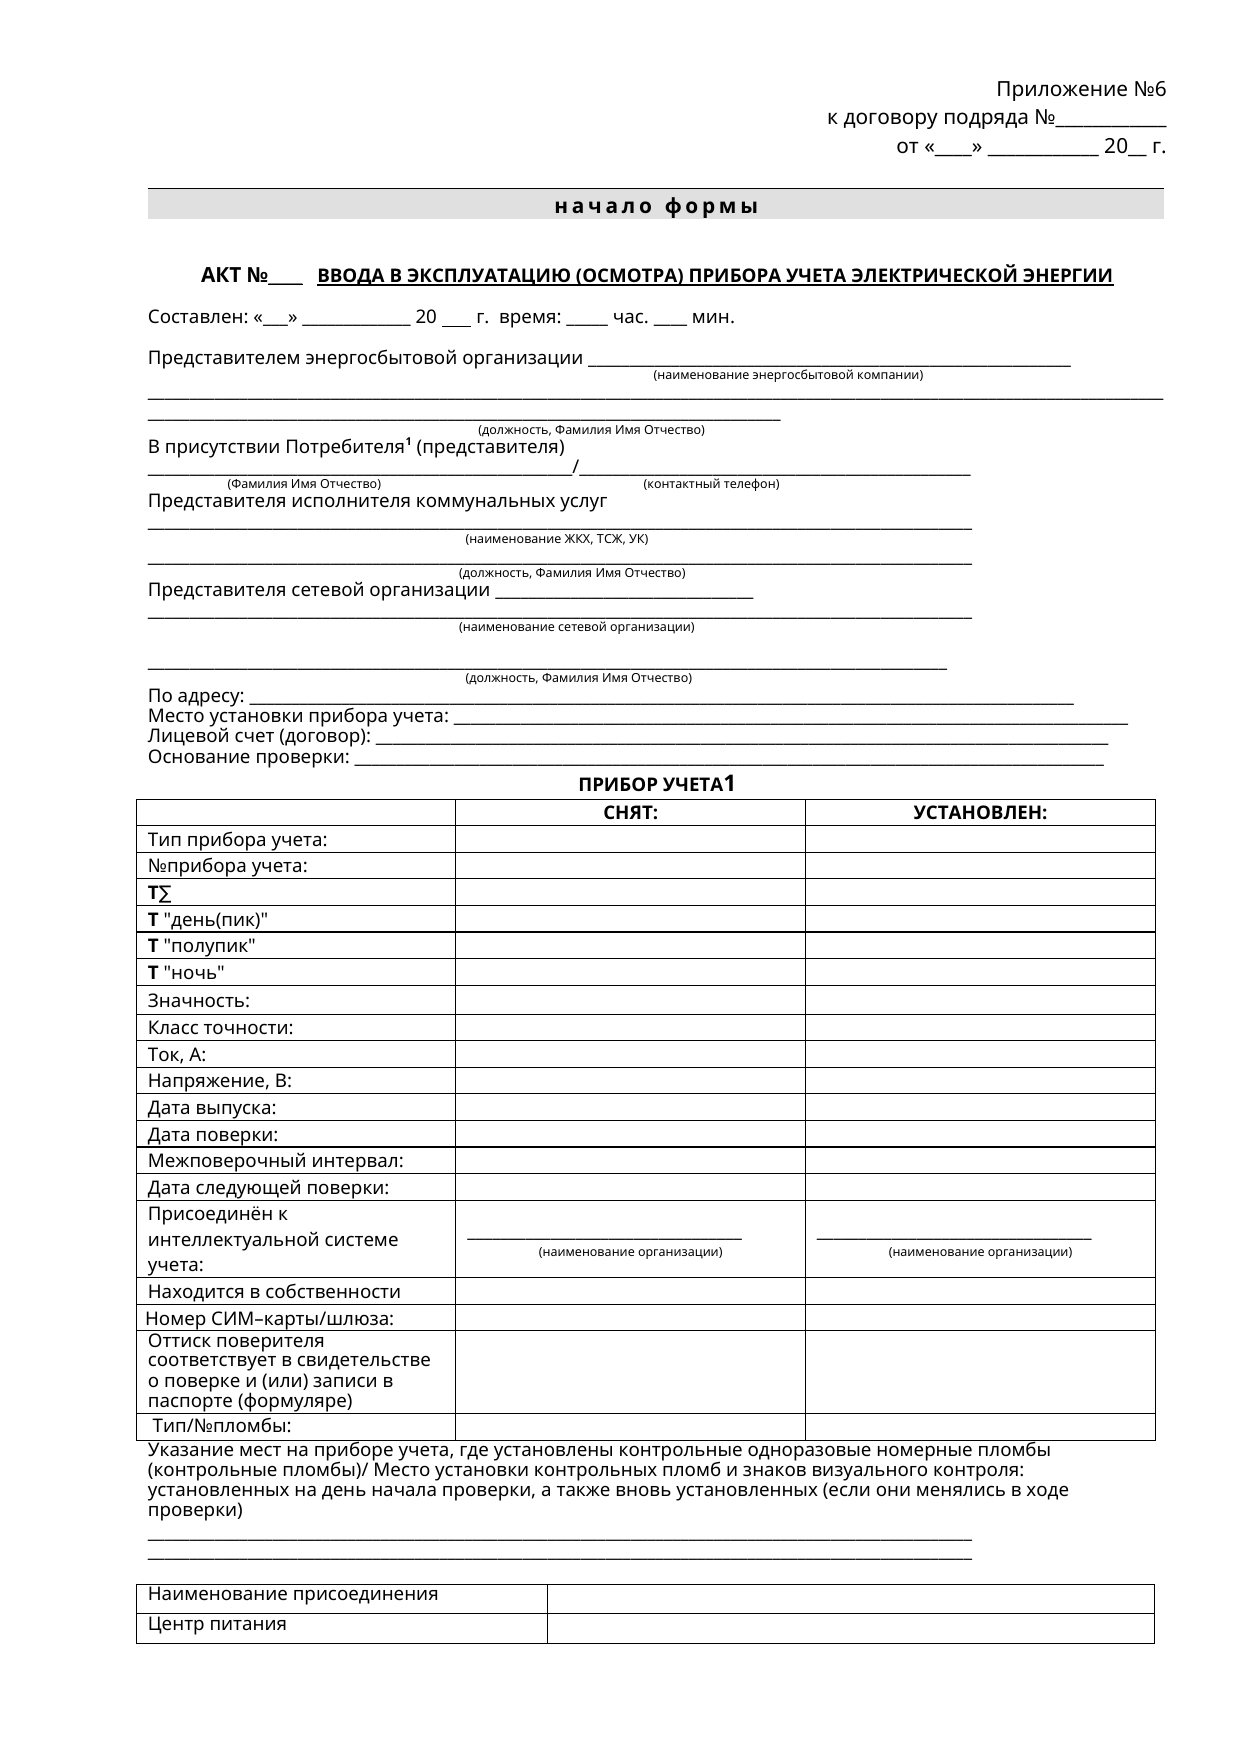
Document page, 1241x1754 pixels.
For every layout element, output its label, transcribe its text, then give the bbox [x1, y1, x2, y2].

text начало формы [148, 189, 1164, 219]
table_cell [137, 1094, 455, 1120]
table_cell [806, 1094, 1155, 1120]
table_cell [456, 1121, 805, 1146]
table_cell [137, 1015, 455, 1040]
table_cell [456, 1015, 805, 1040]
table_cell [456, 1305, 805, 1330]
text (должность, Фамилия Имя Отчество) [148, 566, 1167, 580]
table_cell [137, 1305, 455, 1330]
text ________________________________________________________________________________________________ [148, 652, 1167, 672]
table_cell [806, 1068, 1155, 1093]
text Указание мест на приборе учета, где установлены контрольные одноразовые номерные пломбы (контрольные пломбы)/ Место установки контрольных пломб и знаков визуального контроля: установленных на день начала проверки, а также вновь установленных (если они менялись в ходе проверки) [148, 1441, 1167, 1522]
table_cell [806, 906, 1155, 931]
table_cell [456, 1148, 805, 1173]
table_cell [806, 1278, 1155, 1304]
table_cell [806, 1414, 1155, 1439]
text Место установки прибора учета: _________________________________________________________________________________ [148, 706, 1167, 727]
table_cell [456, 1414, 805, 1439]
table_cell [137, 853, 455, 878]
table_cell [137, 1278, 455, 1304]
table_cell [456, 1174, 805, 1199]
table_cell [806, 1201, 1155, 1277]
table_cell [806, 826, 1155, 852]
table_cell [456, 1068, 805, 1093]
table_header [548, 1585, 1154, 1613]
text ___________________________________________________________________________________________________ [148, 601, 1167, 621]
text ___________________________________________________________________________________________________ ___________________________________________________________________________________________________ [148, 1522, 1167, 1563]
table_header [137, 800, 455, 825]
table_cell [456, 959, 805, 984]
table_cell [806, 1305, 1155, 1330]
text (должность, Фамилия Имя Отчество) [148, 423, 1167, 437]
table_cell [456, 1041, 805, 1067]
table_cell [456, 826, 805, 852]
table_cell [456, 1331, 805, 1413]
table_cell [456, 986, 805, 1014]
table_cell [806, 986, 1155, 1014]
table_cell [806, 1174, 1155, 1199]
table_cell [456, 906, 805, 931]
text По адресу: ___________________________________________________________________________________________________ [148, 686, 1167, 706]
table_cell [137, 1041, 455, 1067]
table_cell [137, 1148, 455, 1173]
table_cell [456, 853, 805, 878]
text ___________________________________________________________________________________________________ [148, 546, 1167, 566]
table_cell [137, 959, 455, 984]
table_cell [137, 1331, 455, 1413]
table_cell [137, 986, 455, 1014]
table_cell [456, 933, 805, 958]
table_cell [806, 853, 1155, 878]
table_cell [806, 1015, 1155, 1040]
text В присутствии Потребителя1 (представителя) [148, 437, 1167, 457]
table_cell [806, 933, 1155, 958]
text (наименование сетевой организации) [148, 621, 1167, 634]
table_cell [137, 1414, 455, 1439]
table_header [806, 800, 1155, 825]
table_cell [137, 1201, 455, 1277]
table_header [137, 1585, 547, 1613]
text от «____» ____________ 20__ г. [797, 131, 1167, 159]
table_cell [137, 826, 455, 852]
text Представителя сетевой организации _______________________________ [148, 580, 1167, 601]
text АКТ №_____ ввода в эксплуатацию (Осмотра) прибора учета электрической энергии [148, 264, 1167, 287]
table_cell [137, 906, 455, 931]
text Лицевой счет (договор): ________________________________________________________________________________________ [148, 727, 1167, 747]
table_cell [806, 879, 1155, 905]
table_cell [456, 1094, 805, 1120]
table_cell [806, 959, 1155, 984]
text Составлен: «___» _____________ 20 г. время: _____ час. ____ мин. [148, 308, 1167, 328]
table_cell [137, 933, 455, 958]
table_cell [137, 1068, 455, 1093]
text (должность, Фамилия Имя Отчество) [148, 672, 1167, 686]
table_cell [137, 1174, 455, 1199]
text Представителя исполнителя коммунальных услуг ___________________________________________________________________________________________________ [148, 492, 1167, 532]
text Основание проверки: __________________________________________________________________________________________ [148, 747, 1167, 767]
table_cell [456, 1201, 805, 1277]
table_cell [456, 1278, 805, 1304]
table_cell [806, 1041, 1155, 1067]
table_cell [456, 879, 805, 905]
text (наименование ЖКХ, ТСЖ, УК) [148, 532, 1167, 546]
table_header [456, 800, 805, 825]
text ___________________________________________________/_______________________________________________ [148, 457, 1167, 478]
text (Фамилия Имя Отчество) (контактный телефон) [148, 478, 1167, 492]
text к договору подряда №____________ [783, 102, 1167, 131]
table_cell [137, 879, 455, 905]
subtitle Приложение №6 [797, 74, 1167, 102]
text (наименование энергосбытовой компании) ______________________________________________________________________________________________________________________________________________________________________________________________________ [148, 369, 1167, 423]
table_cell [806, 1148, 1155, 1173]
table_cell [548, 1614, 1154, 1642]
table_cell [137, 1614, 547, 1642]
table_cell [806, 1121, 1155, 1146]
text Представителем энергосбытовой организации __________________________________________________________ [148, 348, 1167, 369]
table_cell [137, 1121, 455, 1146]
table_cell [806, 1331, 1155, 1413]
text ПРИБОР УЧЕТА1 [148, 767, 1167, 799]
